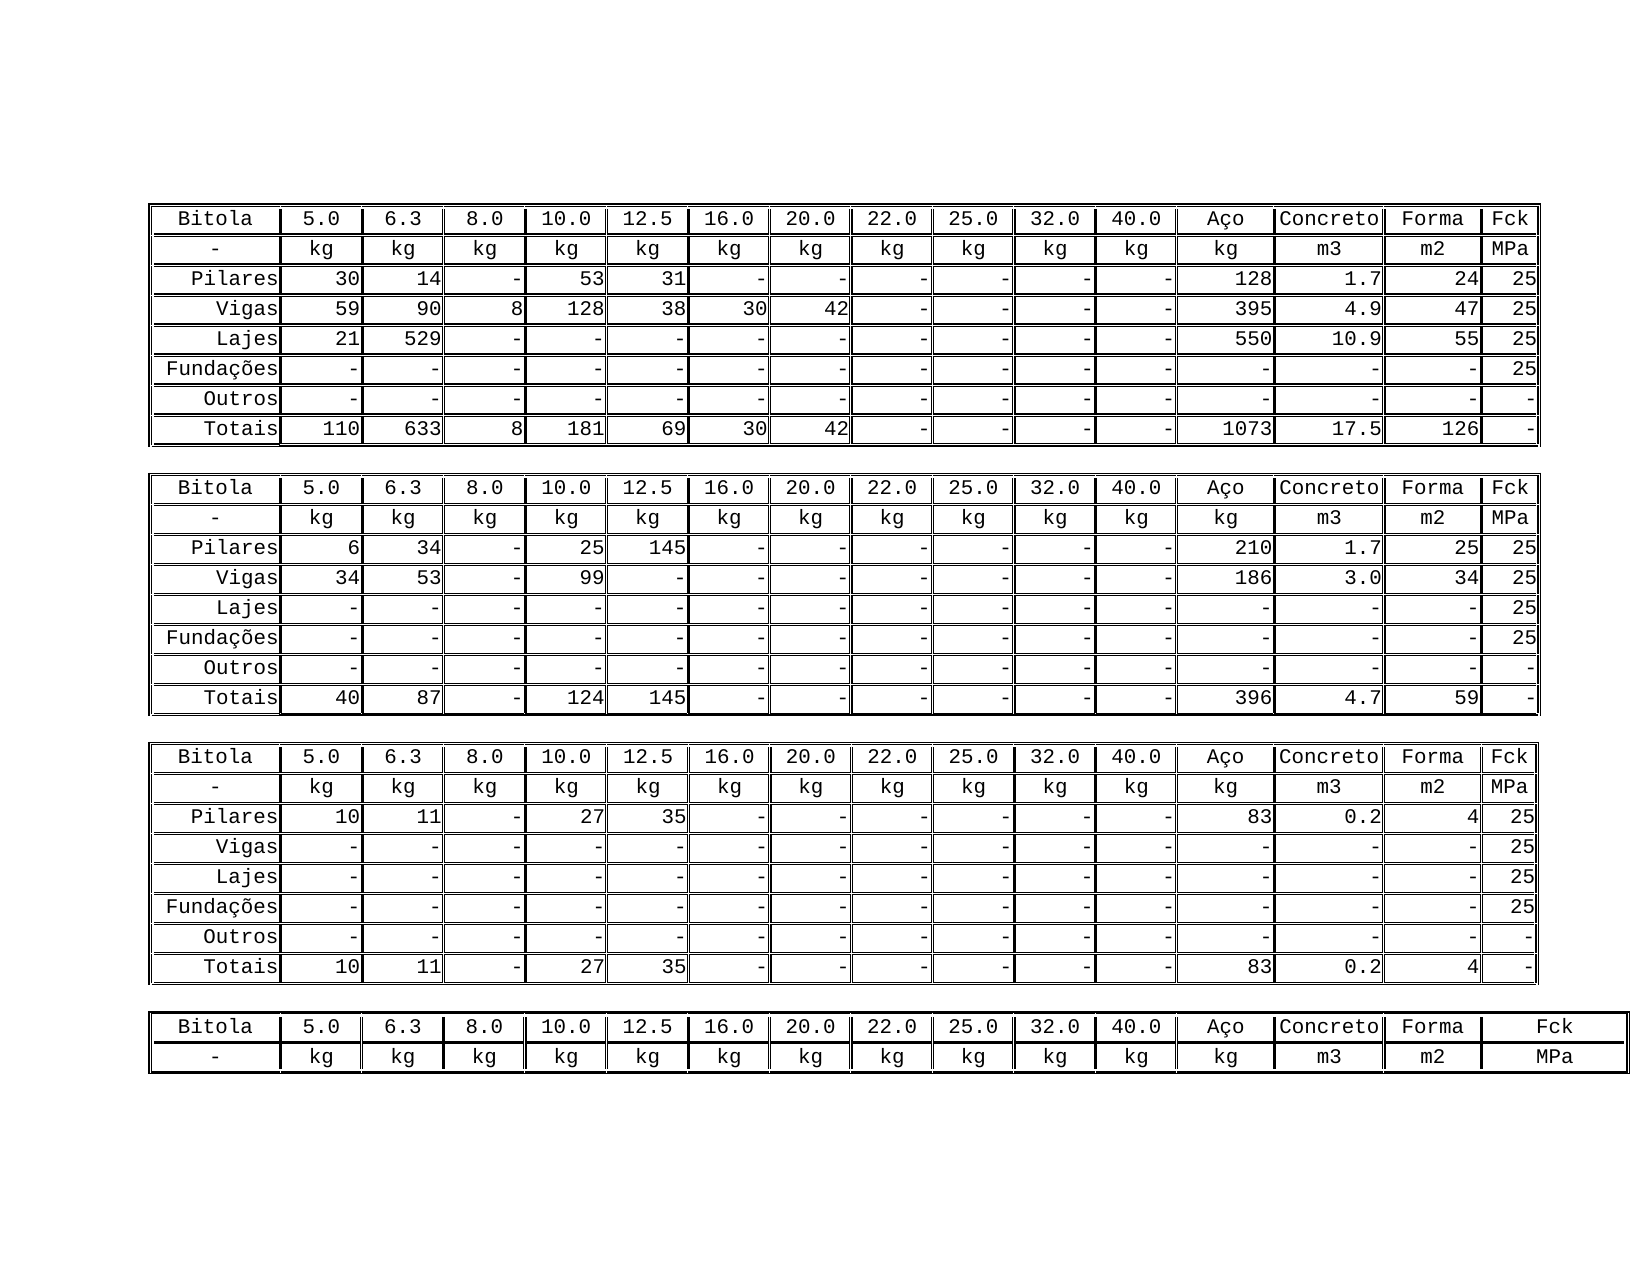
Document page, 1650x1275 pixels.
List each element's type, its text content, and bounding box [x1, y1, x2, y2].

table_cell - [364, 895, 442, 922]
table_cell 11 [364, 805, 442, 832]
table_cell - [934, 835, 1013, 862]
table_cell - [1016, 297, 1094, 323]
table_cell - [1386, 626, 1480, 652]
table_cell m2 [1385, 775, 1480, 802]
table_cell - [608, 566, 687, 592]
table_cell MPa [1483, 502, 1538, 532]
table_cell Fundações [152, 622, 279, 652]
table_cell - [1097, 327, 1175, 353]
table_cell 1073 [1178, 417, 1273, 443]
table_cell - [445, 835, 524, 862]
table_cell 59 [1386, 686, 1480, 712]
table_header Concreto [1274, 474, 1384, 502]
table_cell 3.0 [1276, 566, 1382, 592]
table_cell - [690, 835, 768, 862]
table_cell - [527, 925, 605, 952]
table_cell 395 [1178, 297, 1273, 323]
table_cell Outros [152, 383, 279, 413]
table_cell - [445, 387, 524, 413]
table_header 8.0 [444, 474, 525, 502]
table_cell - [282, 387, 361, 413]
table_cell - [1385, 835, 1480, 862]
table_header Bitola [152, 207, 280, 233]
table_cell - [690, 865, 768, 892]
table_cell m2 [1386, 237, 1480, 263]
table_header Bitola [150, 743, 280, 772]
table_cell 59 [282, 297, 361, 323]
table_cell - [282, 865, 361, 892]
table_cell 53 [527, 267, 605, 293]
table_cell - [282, 835, 361, 862]
table_cell - [1178, 656, 1273, 682]
table_cell - [1178, 925, 1273, 952]
table_cell kg [1178, 237, 1273, 263]
table_cell - [853, 417, 931, 443]
table_cell - [853, 925, 931, 952]
table_cell - [771, 656, 849, 682]
table_cell 396 [1178, 686, 1273, 712]
table_cell 27 [527, 955, 605, 982]
table_header 22.0 [851, 207, 932, 233]
table_cell 38 [608, 297, 687, 323]
table_cell - [527, 895, 605, 922]
table_cell - [853, 656, 931, 682]
table_cell - [772, 835, 850, 862]
table_cell kg [853, 237, 931, 263]
table_cell Outros [150, 922, 280, 952]
table_cell 4 [1385, 805, 1480, 832]
table_cell 24 [1386, 267, 1480, 293]
table_cell - [445, 805, 524, 832]
table_cell kg [934, 506, 1012, 532]
table_cell - [608, 656, 687, 682]
table_cell MPa [1481, 772, 1537, 802]
table_cell - [771, 267, 849, 293]
table_cell 55 [1386, 327, 1480, 353]
table_cell 210 [1178, 536, 1273, 562]
table_cell 25 [1481, 892, 1537, 922]
table_cell kg [690, 506, 768, 532]
table_cell - [1016, 626, 1094, 652]
table_cell - [1016, 357, 1094, 383]
table_cell - [934, 566, 1012, 592]
table_header 16.0 [688, 1014, 769, 1041]
table_cell 550 [1178, 327, 1273, 353]
table_cell 10 [282, 805, 361, 832]
table_cell - [1097, 566, 1175, 592]
table_cell - [150, 772, 280, 802]
table_cell 25 [1483, 532, 1538, 562]
table_cell - [527, 656, 605, 682]
table_cell - [934, 357, 1012, 383]
table_cell - [1386, 357, 1480, 383]
table_cell 25 [1481, 802, 1537, 832]
table_cell - [364, 925, 442, 952]
table_cell kg [771, 237, 849, 263]
table_cell - [1178, 895, 1273, 922]
table_header 32.0 [1014, 745, 1095, 772]
table_cell kg [690, 237, 768, 263]
table_cell 17.5 [1276, 417, 1382, 443]
table_cell MPa [1481, 1041, 1626, 1071]
table_cell - [445, 327, 524, 353]
table_cell - [690, 536, 768, 562]
table_cell 1.7 [1276, 267, 1382, 293]
table_cell - [445, 357, 524, 383]
table_cell 124 [527, 686, 605, 712]
table_cell 25 [1483, 293, 1538, 323]
table_cell kg [362, 1044, 443, 1071]
table_header Forma [1384, 476, 1481, 502]
table_header 32.0 [1014, 207, 1095, 233]
table_cell kg [690, 775, 768, 802]
table_cell - [1483, 652, 1538, 682]
table_header 22.0 [851, 1014, 932, 1041]
table_header Aço [1177, 743, 1274, 772]
table_cell kg [1097, 775, 1175, 802]
table_cell - [1276, 357, 1382, 383]
table_cell - [853, 865, 931, 892]
table_cell 25 [1483, 353, 1538, 383]
table_cell 25 [527, 536, 605, 562]
table_cell - [364, 357, 442, 383]
table_cell - [1481, 922, 1537, 952]
table_cell - [1016, 955, 1094, 982]
table_cell - [445, 566, 524, 592]
table_cell - [853, 596, 931, 622]
table_cell - [934, 925, 1013, 952]
table_cell - [772, 895, 850, 922]
table_cell kg [443, 1041, 525, 1071]
table_cell - [1178, 387, 1273, 413]
table_cell - [608, 626, 687, 652]
table_cell - [934, 267, 1012, 293]
table_cell kg [445, 506, 524, 532]
table_cell - [1276, 835, 1382, 862]
table_cell 90 [364, 297, 442, 323]
table_cell - [364, 387, 442, 413]
table_cell 1.7 [1276, 536, 1382, 562]
table_cell - [1097, 357, 1175, 383]
table_header 10.0 [525, 476, 607, 502]
table_cell - [771, 596, 849, 622]
table_cell - [690, 596, 768, 622]
table_cell - [527, 835, 605, 862]
table_cell kg [608, 237, 687, 263]
table_cell - [282, 925, 361, 952]
table_cell - [527, 327, 605, 353]
table_header Bitola [152, 476, 280, 502]
table_cell 25 [1483, 622, 1538, 652]
table_cell - [1276, 656, 1382, 682]
table_header 10.0 [525, 207, 607, 233]
table_cell - [1386, 656, 1480, 682]
table_header 16.0 [688, 476, 769, 502]
table_header Forma [1384, 207, 1481, 233]
table_cell 181 [527, 417, 605, 443]
table_cell kg [608, 775, 687, 802]
table_cell - [1097, 267, 1175, 293]
table_header 22.0 [851, 476, 932, 502]
table_cell - [1276, 626, 1382, 652]
table_cell kg [1016, 237, 1094, 263]
table_cell - [1097, 895, 1175, 922]
table_cell kg [853, 775, 931, 802]
table_cell - [1097, 835, 1175, 862]
table_cell kg [1095, 1044, 1177, 1071]
table_cell 53 [364, 566, 442, 592]
table_header 6.3 [362, 1014, 443, 1041]
table_header 32.0 [1014, 476, 1095, 502]
table_cell - [1016, 327, 1094, 353]
table_cell kg [1177, 1044, 1274, 1071]
table_cell - [690, 955, 768, 982]
table_cell - [934, 805, 1013, 832]
table_cell 25 [1483, 263, 1538, 293]
table_cell - [690, 357, 768, 383]
table_cell 110 [282, 417, 361, 443]
table_cell - [853, 267, 931, 293]
table_cell - [690, 686, 768, 712]
table_cell - [771, 357, 849, 383]
table_cell - [1483, 383, 1538, 413]
table_cell - [445, 895, 524, 922]
table_cell - [690, 895, 768, 922]
table_cell - [853, 327, 931, 353]
table_cell - [445, 626, 524, 652]
table_cell - [934, 865, 1013, 892]
table_header Forma [1384, 1014, 1481, 1041]
table_header 22.0 [851, 745, 933, 772]
table_cell - [608, 596, 687, 622]
table_cell kg [364, 775, 442, 802]
table_cell - [772, 925, 850, 952]
table_cell kg [527, 775, 605, 802]
table_cell - [608, 835, 687, 862]
table_cell - [608, 895, 687, 922]
table_cell - [1276, 895, 1382, 922]
table_header 40.0 [1095, 476, 1177, 502]
table_cell 0.2 [1276, 805, 1382, 832]
table_cell 34 [364, 536, 442, 562]
table_cell - [690, 805, 768, 832]
table_cell - [1385, 895, 1480, 922]
table_cell - [608, 865, 687, 892]
table_cell 633 [364, 417, 442, 443]
table_cell Lajes [152, 323, 279, 353]
table_cell - [853, 835, 931, 862]
table_cell - [364, 865, 442, 892]
table_cell Pilares [152, 532, 279, 562]
table_header 10.0 [525, 1014, 606, 1041]
table_cell - [934, 536, 1012, 562]
table_cell - [608, 327, 687, 353]
table_cell kg [1178, 775, 1273, 802]
table_header Aço [1177, 474, 1274, 502]
table_cell 42 [771, 297, 849, 323]
table_header 40.0 [1095, 207, 1177, 233]
table_cell - [1276, 596, 1382, 622]
table_cell Outros [152, 652, 279, 682]
table_cell Totais [152, 682, 279, 712]
table_cell - [853, 566, 931, 592]
table_cell - [282, 656, 361, 682]
table_cell - [1016, 536, 1094, 562]
table_cell - [853, 297, 931, 323]
table_cell - [690, 387, 768, 413]
table_cell - [1097, 865, 1175, 892]
table_cell - [1016, 895, 1094, 922]
table_cell Fundações [152, 353, 279, 383]
table_cell - [1483, 413, 1538, 443]
table_cell 10 [282, 955, 361, 982]
table_cell - [282, 357, 361, 383]
table_header 12.5 [607, 474, 688, 502]
table_cell - [1097, 297, 1175, 323]
table_cell - [934, 626, 1012, 652]
table_cell - [853, 626, 931, 652]
table_cell - [1097, 955, 1175, 982]
table_cell kg [527, 506, 605, 532]
table_cell 30 [690, 297, 768, 323]
table_header 8.0 [444, 205, 525, 233]
table_cell - [152, 502, 279, 532]
table_cell - [934, 656, 1012, 682]
table_cell - [1178, 835, 1273, 862]
table_cell 145 [608, 536, 687, 562]
table_cell kg [770, 1041, 851, 1071]
table_cell kg [1014, 1044, 1095, 1071]
table_header 25.0 [933, 474, 1014, 502]
table_cell Totais [150, 952, 280, 982]
table_cell - [1016, 925, 1094, 952]
table_cell 25 [1483, 323, 1538, 353]
table_cell kg [282, 506, 361, 532]
table_cell - [934, 297, 1012, 323]
table_cell - [771, 387, 849, 413]
table_cell - [445, 686, 524, 712]
table_header Fck [1481, 476, 1537, 502]
table_header 20.0 [770, 1013, 851, 1041]
table_cell m3 [1274, 1041, 1384, 1071]
table_header 5.0 [280, 205, 362, 233]
table_header 6.3 [362, 207, 444, 233]
table_cell - [1481, 952, 1537, 982]
table_cell kg [1097, 237, 1175, 263]
table_cell m3 [1276, 237, 1382, 263]
table_cell - [1178, 626, 1273, 652]
table_cell 8 [445, 297, 524, 323]
table_cell 128 [1178, 267, 1273, 293]
table_header Forma [1384, 745, 1481, 772]
table_header 20.0 [770, 745, 851, 772]
table_cell 40 [282, 686, 361, 712]
table_cell - [608, 357, 687, 383]
table_header 25.0 [933, 743, 1014, 772]
table_cell kg [445, 237, 524, 263]
table_cell 31 [608, 267, 687, 293]
table_header 25.0 [933, 205, 1014, 233]
table_header Bitola [152, 1014, 280, 1041]
table_cell - [527, 596, 605, 622]
table_cell 69 [608, 417, 687, 443]
table_cell - [282, 626, 361, 652]
table_cell - [364, 835, 442, 862]
table_cell - [1178, 357, 1273, 383]
table_cell kg [853, 506, 931, 532]
table_cell Pilares [150, 802, 280, 832]
table_cell - [1097, 925, 1175, 952]
table_header Concreto [1274, 745, 1384, 772]
table_header Concreto [1274, 1013, 1384, 1041]
table_cell kg [525, 1044, 606, 1071]
table_cell 14 [364, 267, 442, 293]
table_cell - [771, 327, 849, 353]
table_cell 10.9 [1276, 327, 1382, 353]
table_cell - [771, 626, 849, 652]
table_cell - [1276, 387, 1382, 413]
table_cell - [445, 536, 524, 562]
table_cell - [1016, 686, 1094, 712]
table_header 12.5 [607, 745, 689, 772]
table_cell - [1097, 387, 1175, 413]
table_cell - [1178, 596, 1273, 622]
table_cell - [1016, 596, 1094, 622]
table_header 16.0 [689, 743, 770, 772]
table_cell - [1483, 682, 1538, 712]
table_cell - [1276, 925, 1382, 952]
table_cell - [527, 387, 605, 413]
table_cell - [853, 895, 931, 922]
table_cell - [445, 955, 524, 982]
table_cell 25 [1481, 832, 1537, 862]
table_cell - [690, 925, 768, 952]
table_cell - [527, 626, 605, 652]
table_cell 6 [282, 536, 361, 562]
table_header 8.0 [443, 1013, 525, 1041]
table_cell - [527, 357, 605, 383]
table_cell - [772, 955, 850, 982]
table_header 6.3 [362, 476, 444, 502]
table_cell 186 [1178, 566, 1273, 592]
table_cell 83 [1178, 955, 1273, 982]
table_cell - [152, 233, 279, 263]
table_cell 145 [608, 686, 687, 712]
table_cell 83 [1178, 805, 1273, 832]
table_header Fck [1481, 207, 1537, 233]
table_cell - [1386, 387, 1480, 413]
table_cell kg [445, 775, 524, 802]
table_cell kg [851, 1044, 932, 1071]
table_cell - [853, 536, 931, 562]
table_cell - [934, 417, 1012, 443]
table_cell 30 [282, 267, 361, 293]
table_cell Vigas [152, 562, 279, 592]
table_cell Lajes [152, 592, 279, 622]
table_cell - [853, 387, 931, 413]
table_cell - [445, 596, 524, 622]
table_cell kg [771, 506, 849, 532]
table_cell 35 [608, 805, 687, 832]
table_cell kg [772, 775, 850, 802]
table_cell - [1276, 865, 1382, 892]
table_cell - [364, 596, 442, 622]
table_cell - [1016, 835, 1094, 862]
table_cell - [1097, 536, 1175, 562]
table_cell - [1016, 865, 1094, 892]
table_cell - [934, 955, 1013, 982]
table_cell - [1016, 566, 1094, 592]
table_cell - [1016, 267, 1094, 293]
table_cell kg [364, 237, 442, 263]
table_cell Fundações [150, 892, 280, 922]
table_cell 0.2 [1276, 955, 1382, 982]
table_cell - [1097, 686, 1175, 712]
table_cell - [282, 596, 361, 622]
table_header 5.0 [280, 474, 362, 502]
table_cell m2 [1384, 1044, 1481, 1071]
table_cell - [1016, 805, 1094, 832]
table_cell kg [280, 1044, 362, 1071]
table_header 10.0 [525, 745, 607, 772]
table_cell kg [608, 506, 687, 532]
table_cell 128 [527, 297, 605, 323]
table_cell kg [606, 1044, 688, 1071]
table_cell - [772, 805, 850, 832]
table_cell kg [688, 1044, 769, 1071]
table_cell kg [364, 506, 442, 532]
table_cell kg [282, 775, 361, 802]
table_header 16.0 [688, 207, 769, 233]
table_cell 27 [527, 805, 605, 832]
table_cell - [1097, 626, 1175, 652]
table_cell - [690, 267, 768, 293]
table_cell 126 [1386, 417, 1480, 443]
table_cell - [690, 327, 768, 353]
table_cell kg [1097, 506, 1175, 532]
table_cell - [1097, 805, 1175, 832]
table_cell - [934, 596, 1012, 622]
table_cell - [608, 925, 687, 952]
table_cell - [1097, 656, 1175, 682]
table_header 8.0 [444, 743, 525, 772]
table_cell - [608, 387, 687, 413]
table_cell 34 [1386, 566, 1480, 592]
table_header 20.0 [770, 474, 851, 502]
table_cell - [853, 955, 931, 982]
table_header 12.5 [607, 205, 688, 233]
table_cell kg [1016, 775, 1094, 802]
table_cell Vigas [152, 293, 279, 323]
table_cell 4.7 [1276, 686, 1382, 712]
table_cell m2 [1386, 506, 1480, 532]
table_header Aço [1177, 1014, 1274, 1041]
table_cell 87 [364, 686, 442, 712]
table_header 40.0 [1095, 1014, 1177, 1041]
table_cell - [1016, 656, 1094, 682]
table_cell 8 [445, 417, 524, 443]
table_header 40.0 [1095, 745, 1177, 772]
table_cell kg [1016, 506, 1094, 532]
table_cell 25 [1483, 562, 1538, 592]
table_cell 529 [364, 327, 442, 353]
table_cell 35 [608, 955, 687, 982]
table_cell - [853, 357, 931, 383]
table_cell - [934, 387, 1012, 413]
table_cell - [771, 566, 849, 592]
table_cell Vigas [150, 832, 280, 862]
table_cell - [364, 656, 442, 682]
table_cell 25 [1386, 536, 1480, 562]
table_cell - [364, 626, 442, 652]
table_cell - [1386, 596, 1480, 622]
table_cell 11 [364, 955, 442, 982]
table_cell - [690, 656, 768, 682]
table_cell kg [527, 237, 605, 263]
table_cell - [282, 895, 361, 922]
table_cell - [853, 686, 931, 712]
table_cell Lajes [150, 862, 280, 892]
table_header Fck [1481, 745, 1535, 772]
table_cell kg [282, 237, 361, 263]
table_cell 21 [282, 327, 361, 353]
table_cell 30 [690, 417, 768, 443]
table_cell 25 [1481, 862, 1537, 892]
table_cell - [772, 865, 850, 892]
table_cell - [771, 686, 849, 712]
table_cell - [690, 566, 768, 592]
table_cell Totais [152, 413, 279, 443]
table_cell - [1385, 865, 1480, 892]
table_header 5.0 [280, 743, 362, 772]
table_cell - [1016, 387, 1094, 413]
table_cell Pilares [152, 263, 279, 293]
table_header Fck [1481, 1014, 1626, 1041]
table_cell - [690, 626, 768, 652]
table_cell kg [933, 1041, 1014, 1071]
table_cell m3 [1276, 506, 1382, 532]
table_cell 99 [527, 566, 605, 592]
table_cell kg [1178, 506, 1273, 532]
table_cell m3 [1276, 775, 1382, 802]
table_cell - [445, 925, 524, 952]
table_cell 42 [771, 417, 849, 443]
table_cell kg [934, 237, 1012, 263]
table_cell 4 [1385, 955, 1480, 982]
table_cell 47 [1386, 297, 1480, 323]
table_header 12.5 [606, 1013, 688, 1041]
table_cell - [527, 865, 605, 892]
table_cell MPa [1483, 233, 1538, 263]
table_cell - [1016, 417, 1094, 443]
table_header 20.0 [770, 205, 851, 233]
table_header Aço [1177, 205, 1274, 233]
table_cell kg [934, 775, 1013, 802]
table_cell - [1385, 925, 1480, 952]
table_cell 4.9 [1276, 297, 1382, 323]
table_cell - [934, 327, 1012, 353]
table_cell - [771, 536, 849, 562]
table_cell - [1097, 596, 1175, 622]
table_header 32.0 [1014, 1014, 1095, 1041]
table_cell - [445, 656, 524, 682]
table_cell 34 [282, 566, 361, 592]
table_cell - [1178, 865, 1273, 892]
table_header 25.0 [933, 1013, 1014, 1041]
table_cell - [853, 805, 931, 832]
table_cell - [1097, 417, 1175, 443]
table_cell - [934, 686, 1012, 712]
table_header Concreto [1274, 205, 1384, 233]
table_cell - [445, 267, 524, 293]
table_cell - [934, 895, 1013, 922]
table_cell 25 [1483, 592, 1538, 622]
table_cell - [152, 1041, 280, 1071]
table_cell - [445, 865, 524, 892]
table_header 6.3 [362, 745, 444, 772]
table_header 5.0 [280, 1014, 362, 1041]
